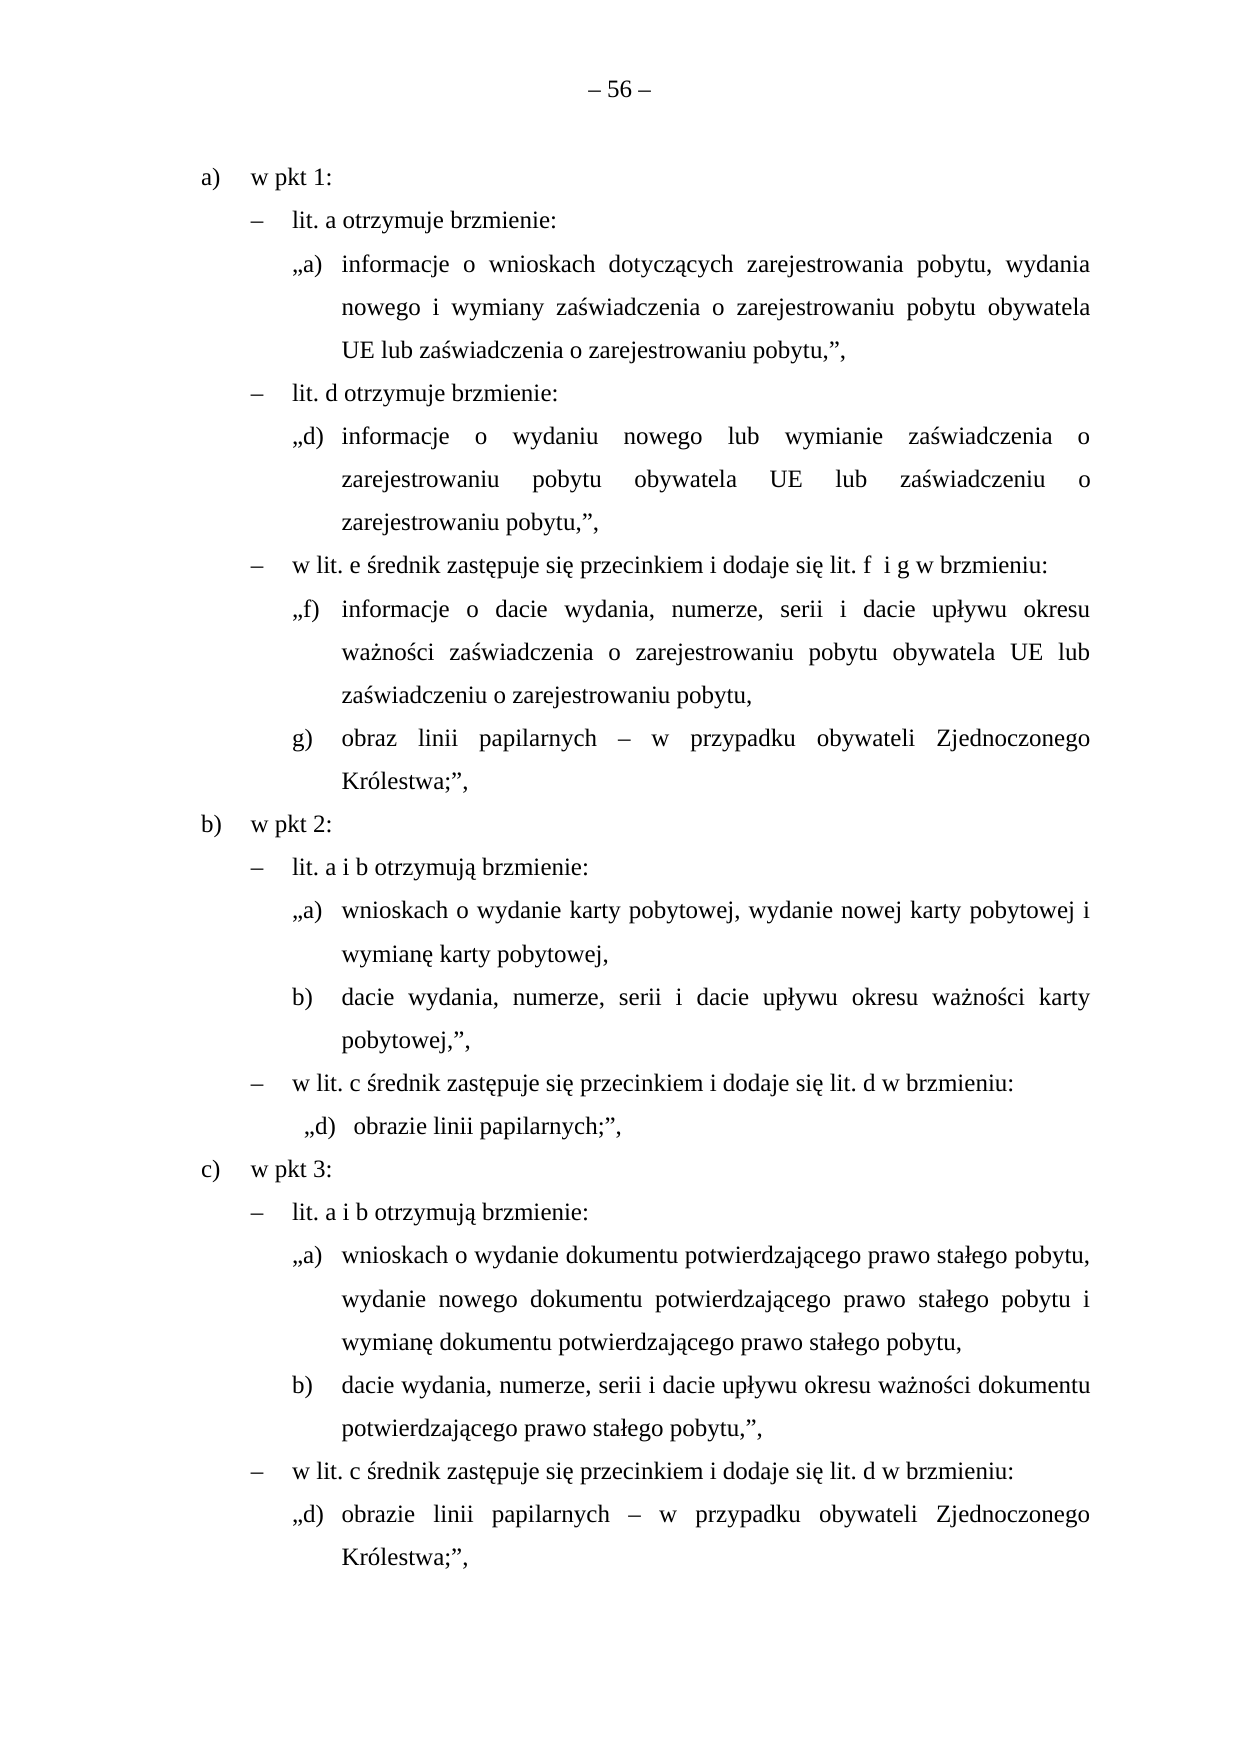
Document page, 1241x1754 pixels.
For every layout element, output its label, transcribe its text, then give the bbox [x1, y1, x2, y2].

text „d) obrazie linii papilarnych;”, [304, 1111, 1091, 1140]
text b) dacie wydania, numerze, serii i dacie upływu okresu ważności karty pobytowej,”, [292, 982, 1091, 1054]
text „d) obrazie linii papilarnych – w przypadku obywateli Zjednoczonego Królestwa;”, [292, 1499, 1091, 1571]
text – w lit. c średnik zastępuje się przecinkiem i dodaje się lit. d w brzmieniu: [251, 1456, 1091, 1485]
text b) w pkt 2: [201, 809, 1091, 838]
text „a) informacje o wnioskach dotyczących zarejestrowania pobytu, wydania nowego i wymiany zaświadczenia o zarejestrowaniu pobytu obywatela UE lub zaświadczenia o zarejestrowaniu pobytu,”, [292, 249, 1091, 364]
text – lit. a i b otrzymują brzmienie: [251, 1197, 1091, 1226]
text – w lit. c średnik zastępuje się przecinkiem i dodaje się lit. d w brzmieniu: [251, 1068, 1091, 1097]
text b) dacie wydania, numerze, serii i dacie upływu okresu ważności dokumentu potwierdzającego prawo stałego pobytu,”, [292, 1370, 1091, 1442]
text – lit. a i b otrzymują brzmienie: [251, 852, 1091, 881]
text „a) wnioskach o wydanie karty pobytowej, wydanie nowej karty pobytowej i wymianę karty pobytowej, [292, 896, 1091, 967]
text – lit. d otrzymuje brzmienie: [251, 378, 1091, 407]
text „d) informacje o wydaniu nowego lub wymianie zaświadczenia o zarejestrowaniu pobytu obywatela UE lub zaświadczeniu o zarejestrowaniu pobytu,”, [292, 421, 1091, 536]
text a) w pkt 1: [201, 162, 1091, 191]
text „a) wnioskach o wydanie dokumentu potwierdzającego prawo stałego pobytu, wydanie nowego dokumentu potwierdzającego prawo stałego pobytu i wymianę dokumentu potwierdzającego prawo stałego pobytu, [292, 1241, 1091, 1356]
text c) w pkt 3: [201, 1154, 1091, 1183]
text – lit. a otrzymuje brzmienie: [251, 206, 1091, 234]
text g) obraz linii papilarnych – w przypadku obywateli Zjednoczonego Królestwa;”, [292, 723, 1091, 795]
text – w lit. e średnik zastępuje się przecinkiem i dodaje się lit. f i g w brzmieniu: [251, 551, 1091, 579]
text „f) informacje o dacie wydania, numerze, serii i dacie upływu okresu ważności zaświadczenia o zarejestrowaniu pobytu obywatela UE lub zaświadczeniu o zarejestrowaniu pobytu, [292, 594, 1091, 709]
